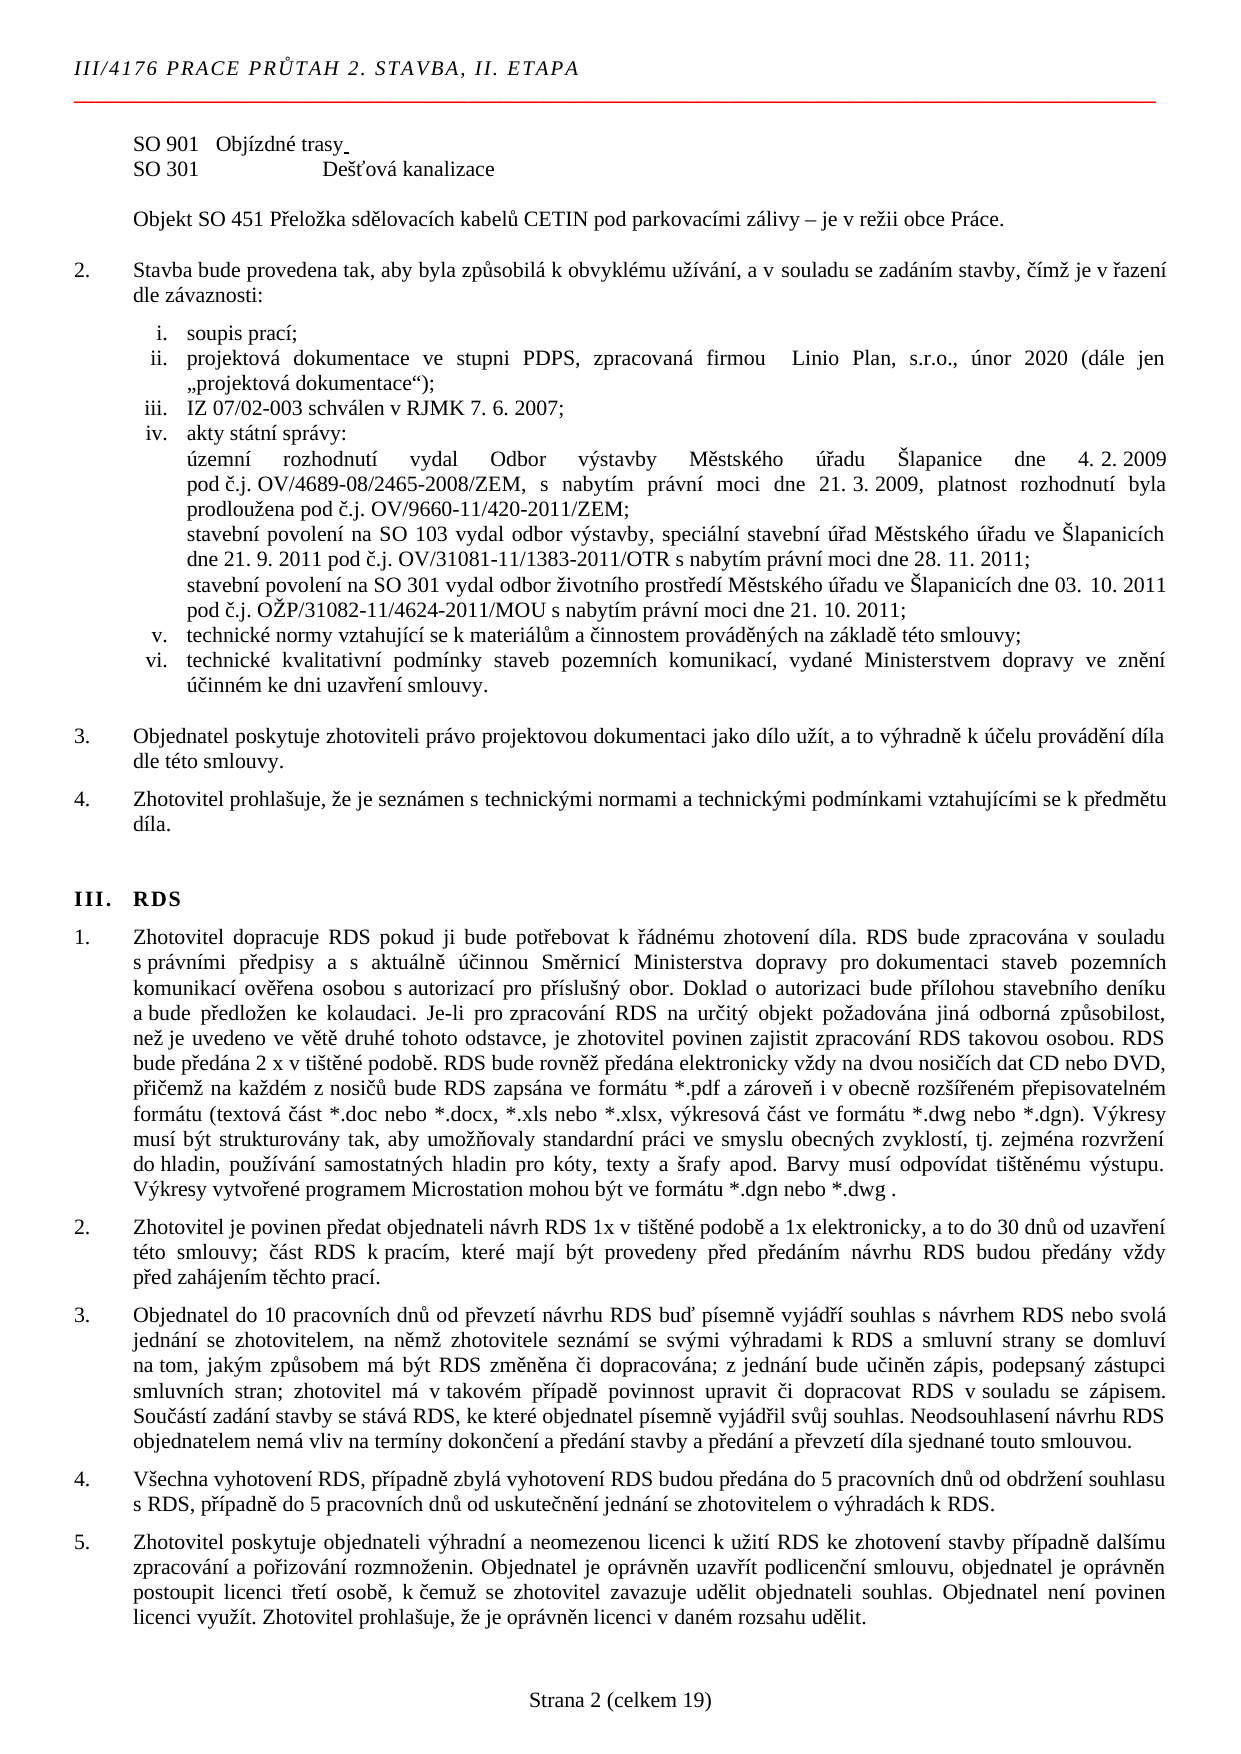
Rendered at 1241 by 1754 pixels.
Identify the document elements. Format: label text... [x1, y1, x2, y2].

list Zhotovitel je povinen předat objednateli návrh RDS 1x v tištěné podobě a 1x elektronicky, a to do 30 dnů od uzavření této smlouvy; část RDS k pracím, které mají být provedeny před předáním návrhu RDS budou předány vždy před zahájením těchto prací. [74, 1214, 1167, 1289]
text územní rozhodnutí vydal Odbor výstavby Městského úřadu Šlapanice dne 4. 2. 2009 pod č.j. OV/4689-08/2465-2008/ZEM, s nabytím právní moci dne 21. 3. 2009, platnost rozhodnutí byla prodloužena pod č.j. OV/9660-11/420-2011/ZEM; [187, 446, 1167, 521]
text SO 301 Dešťová kanalizace [74, 156, 1167, 181]
list Zhotovitel dopracuje RDS pokud ji bude potřebovat k řádnému zhotovení díla. RDS bude zpracována v souladu s právními předpisy a s aktuálně účinnou Směrnicí Ministerstva dopravy pro dokumentaci staveb pozemních komunikací ověřena osobou s autorizací pro příslušný obor. Doklad o autorizaci bude přílohou stavebního deníku a bude předložen ke kolaudaci. Je-li pro zpracování RDS na určitý objekt požadována jiná odborná způsobilost, než je uvedeno ve větě druhé tohoto odstavce, je zhotovitel povinen zajistit zpracování RDS takovou osobou. RDS bude předána 2 x v tištěné podobě. RDS bude rovněž předána elektronicky vždy na dvou nosičích dat CD nebo DVD, přičemž na každém z nosičů bude RDS zapsána ve formátu *.pdf a zároveň i v obecně rozšířeném přepisovatelném formátu (textová část *.doc nebo *.docx, *.xls nebo *.xlsx, výkresová část ve formátu *.dwg nebo *.dgn). Výkresy musí být strukturovány tak, aby umožňovaly standardní práci ve smyslu obecných zvyklostí, tj. zejména rozvržení do hladin, používání samostatných hladin pro kóty, texty a šrafy apod. Barvy musí odpovídat tištěnému výstupu. Výkresy vytvořené programem Microstation mohou být ve formátu *.dgn nebo *.dwg . [74, 924, 1167, 1201]
list soupis prací; [168, 319, 1167, 345]
list Objednatel do 10 pracovních dnů od převzetí návrhu RDS buď písemně vyjádří souhlas s návrhem RDS nebo svolá jednání se zhotovitelem, na němž zhotovitele seznámí se svými výhradami k RDS a smluvní strany se domluví na tom, jakým způsobem má být RDS změněna či dopracována; z jednání bude učiněn zápis, podepsaný zástupci smluvních stran; zhotovitel má v takovém případě povinnost upravit či dopracovat RDS v souladu se zápisem. Součástí zadání stavby se stává RDS, ke které objednatel písemně vyjádřil svůj souhlas. Neodsouhlasení návrhu RDS objednatelem nemá vliv na termíny dokončení a předání stavby a předání a převzetí díla sjednané touto smlouvou. [74, 1302, 1167, 1453]
list technické normy vztahující se k materiálům a činnostem prováděných na základě této smlouvy; [168, 622, 1167, 647]
list Všechna vyhotovení RDS, případně zbylá vyhotovení RDS budou předána do 5 pracovních dnů od obdržení souhlasu s RDS, případně do 5 pracovních dnů od uskutečnění jednání se zhotovitelem o výhradách k RDS. [74, 1466, 1167, 1516]
list technické kvalitativní podmínky staveb pozemních komunikací, vydané Ministerstvem dopravy ve znění účinném ke dni uzavření smlouvy. [168, 647, 1167, 698]
text Objekt SO 451 Přeložka sdělovacích kabelů CETIN pod parkovacími zálivy – je v režii obce Práce. [74, 206, 1167, 231]
text stavební povolení na SO 103 vydal odbor výstavby, speciální stavební úřad Městského úřadu ve Šlapanicích dne 21. 9. 2011 pod č.j. OV/31081-11/1383-2011/OTR s nabytím právní moci dne 28. 11. 2011; [187, 521, 1167, 572]
list Objednatel poskytuje zhotoviteli právo projektovou dokumentaci jako dílo užít, a to výhradně k účelu provádění díla dle této smlouvy. [74, 723, 1167, 773]
list SO 901 Objízdné trasy [133, 131, 1167, 156]
list akty státní správy: [168, 420, 1167, 446]
list Stavba bude provedena tak, aby byla způsobilá k obvyklému užívání, a v souladu se zadáním stavby, čímž je v řazení dle závaznosti: [74, 257, 1167, 307]
list IZ 07/02-003 schválen v RJMK 7. 6. 2007; [168, 395, 1167, 420]
list Zhotovitel prohlašuje, že je seznámen s technickými normami a technickými podmínkami vztahujícími se k předmětu díla. [74, 786, 1167, 836]
list Zhotovitel poskytuje objednateli výhradní a neomezenou licenci k užití RDS ke zhotovení stavby případně dalšímu zpracování a pořizování rozmnoženin. Objednatel je oprávněn uzavřít podlicenční smlouvu, objednatel je oprávněn postoupit licenci třetí osobě, k čemuž se zhotovitel zavazuje udělit objednateli souhlas. Objednatel není povinen licenci využít. Zhotovitel prohlašuje, že je oprávněn licenci v daném rozsahu udělit. [74, 1529, 1167, 1629]
list RDS [74, 886, 1167, 912]
list projektová dokumentace ve stupni PDPS, zpracovaná firmou Linio Plan, s.r.o., únor 2020 (dále jen „projektová dokumentace“); [168, 345, 1167, 395]
text stavební povolení na SO 301 vydal odbor životního prostředí Městského úřadu ve Šlapanicích dne 03. 10. 2011 pod č.j. OŽP/31082-11/4624-2011/MOU s nabytím právní moci dne 21. 10. 2011; [187, 572, 1167, 622]
